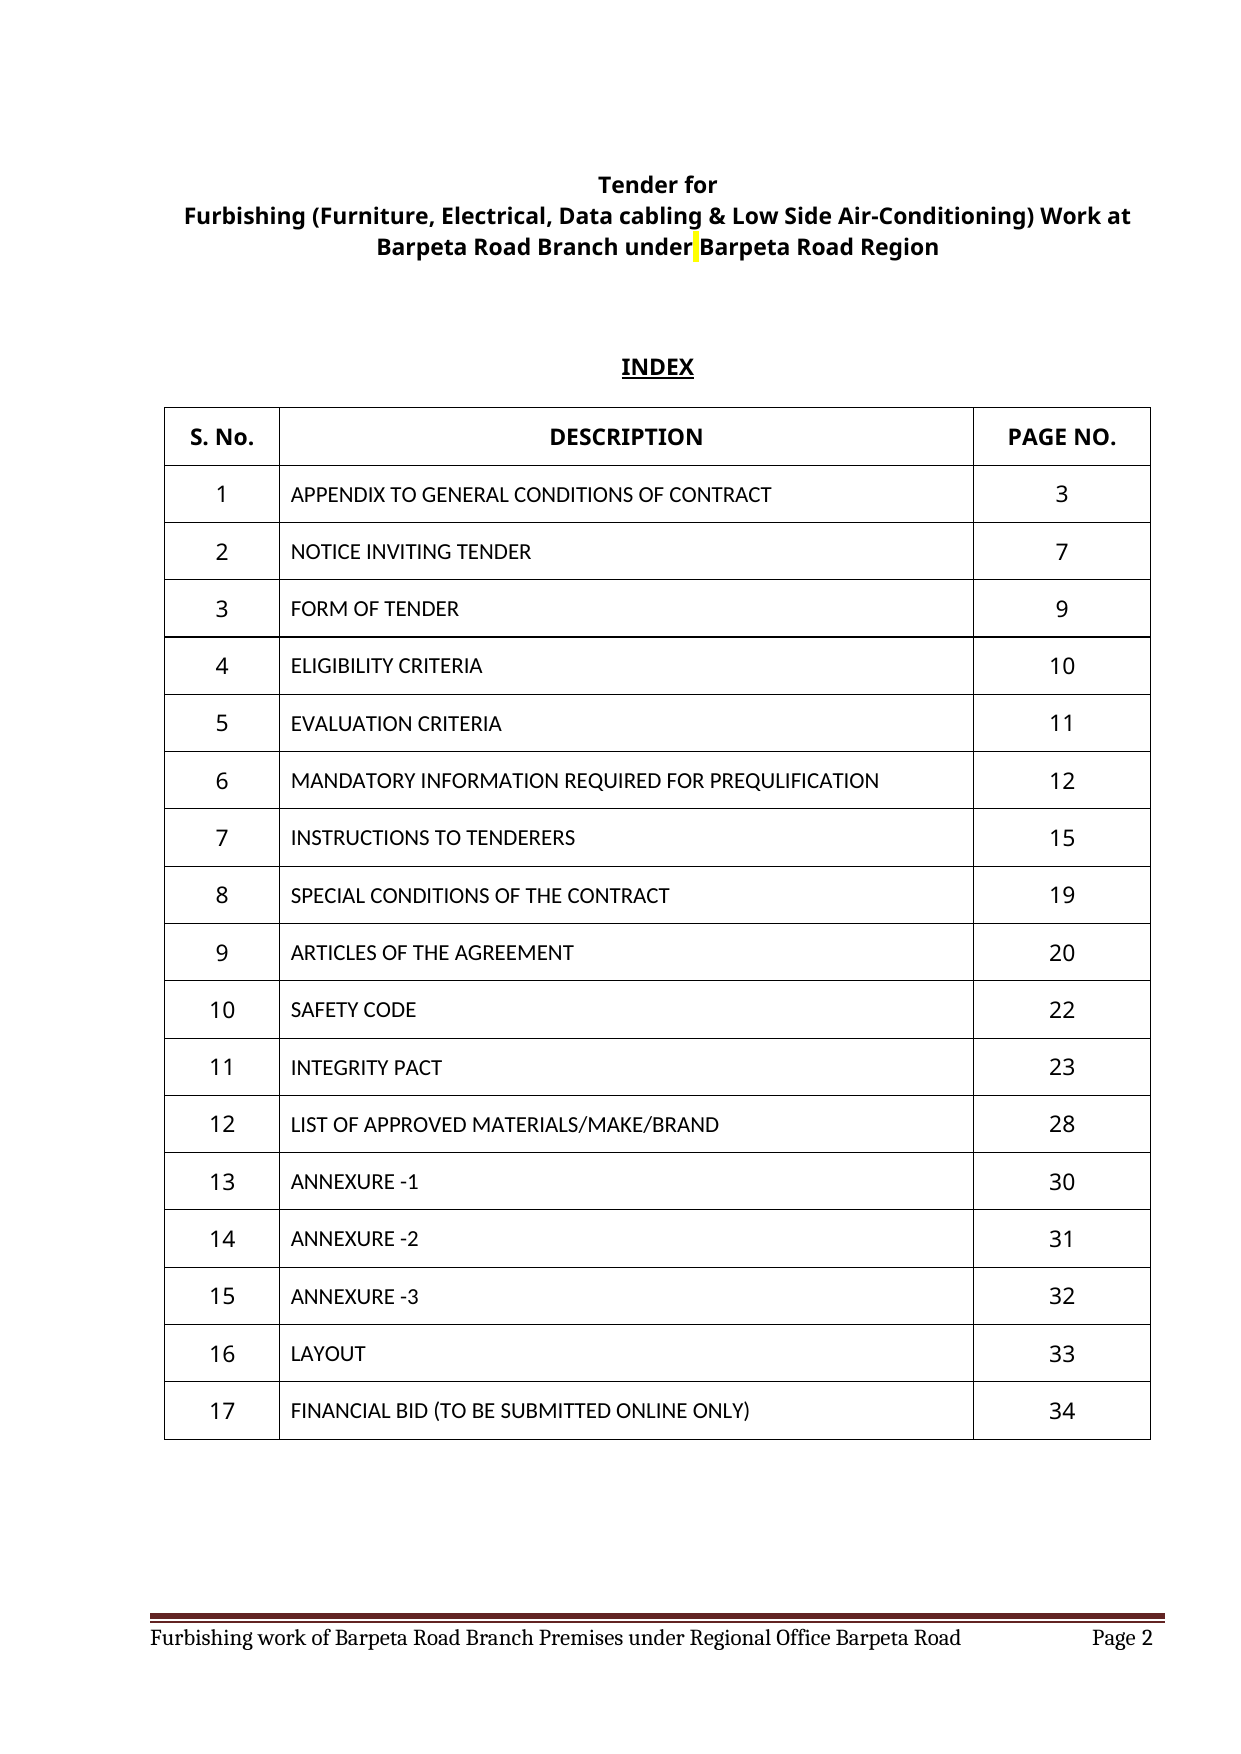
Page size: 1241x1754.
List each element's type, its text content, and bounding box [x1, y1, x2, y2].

table_cell 33 [974, 1325, 1150, 1381]
table_cell 11 [974, 695, 1150, 751]
text Barpeta Road Branch under Barpeta Road Region [699, 231, 1165, 262]
table_cell FORM OF TENDER [280, 580, 973, 636]
table_cell 3 [165, 580, 279, 636]
table_cell ANNEXURE -2 [280, 1210, 973, 1267]
table_cell ELIGIBILITY CRITERIA [280, 638, 973, 694]
table_cell 8 [165, 867, 279, 923]
table_cell 22 [974, 981, 1150, 1037]
table_cell 3 [974, 466, 1150, 522]
table_cell 7 [165, 809, 279, 866]
table_header S. No. [165, 408, 279, 464]
table_cell 16 [165, 1325, 279, 1381]
text Tender for [150, 169, 1165, 200]
table_cell 11 [165, 1039, 279, 1095]
text Barpeta Road Branch under Barpeta Road Region [150, 231, 693, 262]
table_cell 9 [165, 924, 279, 980]
table_cell FINANCIAL BID (TO BE SUBMITTED ONLINE ONLY) [280, 1382, 973, 1438]
table_cell SPECIAL CONDITIONS OF THE CONTRACT [280, 867, 973, 923]
table_cell MANDATORY INFORMATION REQUIRED FOR PREQULIFICATION [280, 752, 973, 808]
table_cell 15 [165, 1268, 279, 1324]
table_cell INSTRUCTIONS TO TENDERERS [280, 809, 973, 866]
table_cell ARTICLES OF THE AGREEMENT [280, 924, 973, 980]
table_cell 12 [974, 752, 1150, 808]
table_cell 30 [974, 1153, 1150, 1209]
table_cell ANNEXURE -1 [280, 1153, 973, 1209]
table_cell 14 [165, 1210, 279, 1267]
table_cell 5 [165, 695, 279, 751]
table_cell 12 [165, 1096, 279, 1152]
table_cell 15 [974, 809, 1150, 866]
table_cell 32 [974, 1268, 1150, 1324]
table_cell 7 [974, 523, 1150, 579]
text Furbishing (Furniture, Electrical, Data cabling & Low Side Air-Conditioning) Work at [150, 200, 1165, 231]
table_cell APPENDIX TO GENERAL CONDITIONS OF CONTRACT [280, 466, 973, 522]
table_cell 10 [974, 638, 1150, 694]
table_cell 17 [165, 1382, 279, 1438]
table_cell 23 [974, 1039, 1150, 1095]
table_cell LIST OF APPROVED MATERIALS/MAKE/BRAND [280, 1096, 973, 1152]
table_header PAGE NO. [974, 408, 1150, 464]
table_cell SAFETY CODE [280, 981, 973, 1037]
table_cell 1 [165, 466, 279, 522]
table_cell INTEGRITY PACT [280, 1039, 973, 1095]
table_cell 31 [974, 1210, 1150, 1267]
table_cell 10 [165, 981, 279, 1037]
table_cell NOTICE INVITING TENDER [280, 523, 973, 579]
table_cell 4 [165, 638, 279, 694]
table_cell ANNEXURE -3 [280, 1268, 973, 1324]
table_cell 20 [974, 924, 1150, 980]
table_cell 9 [974, 580, 1150, 636]
table_cell 28 [974, 1096, 1150, 1152]
table_cell 34 [974, 1382, 1150, 1438]
table_cell 6 [165, 752, 279, 808]
table_cell 19 [974, 867, 1150, 923]
table_cell 13 [165, 1153, 279, 1209]
table_cell EVALUATION CRITERIA [280, 695, 973, 751]
text INDEX [150, 351, 1165, 382]
table_header DESCRIPTION [280, 408, 973, 464]
table_cell 2 [165, 523, 279, 579]
table_cell LAYOUT [280, 1325, 973, 1381]
